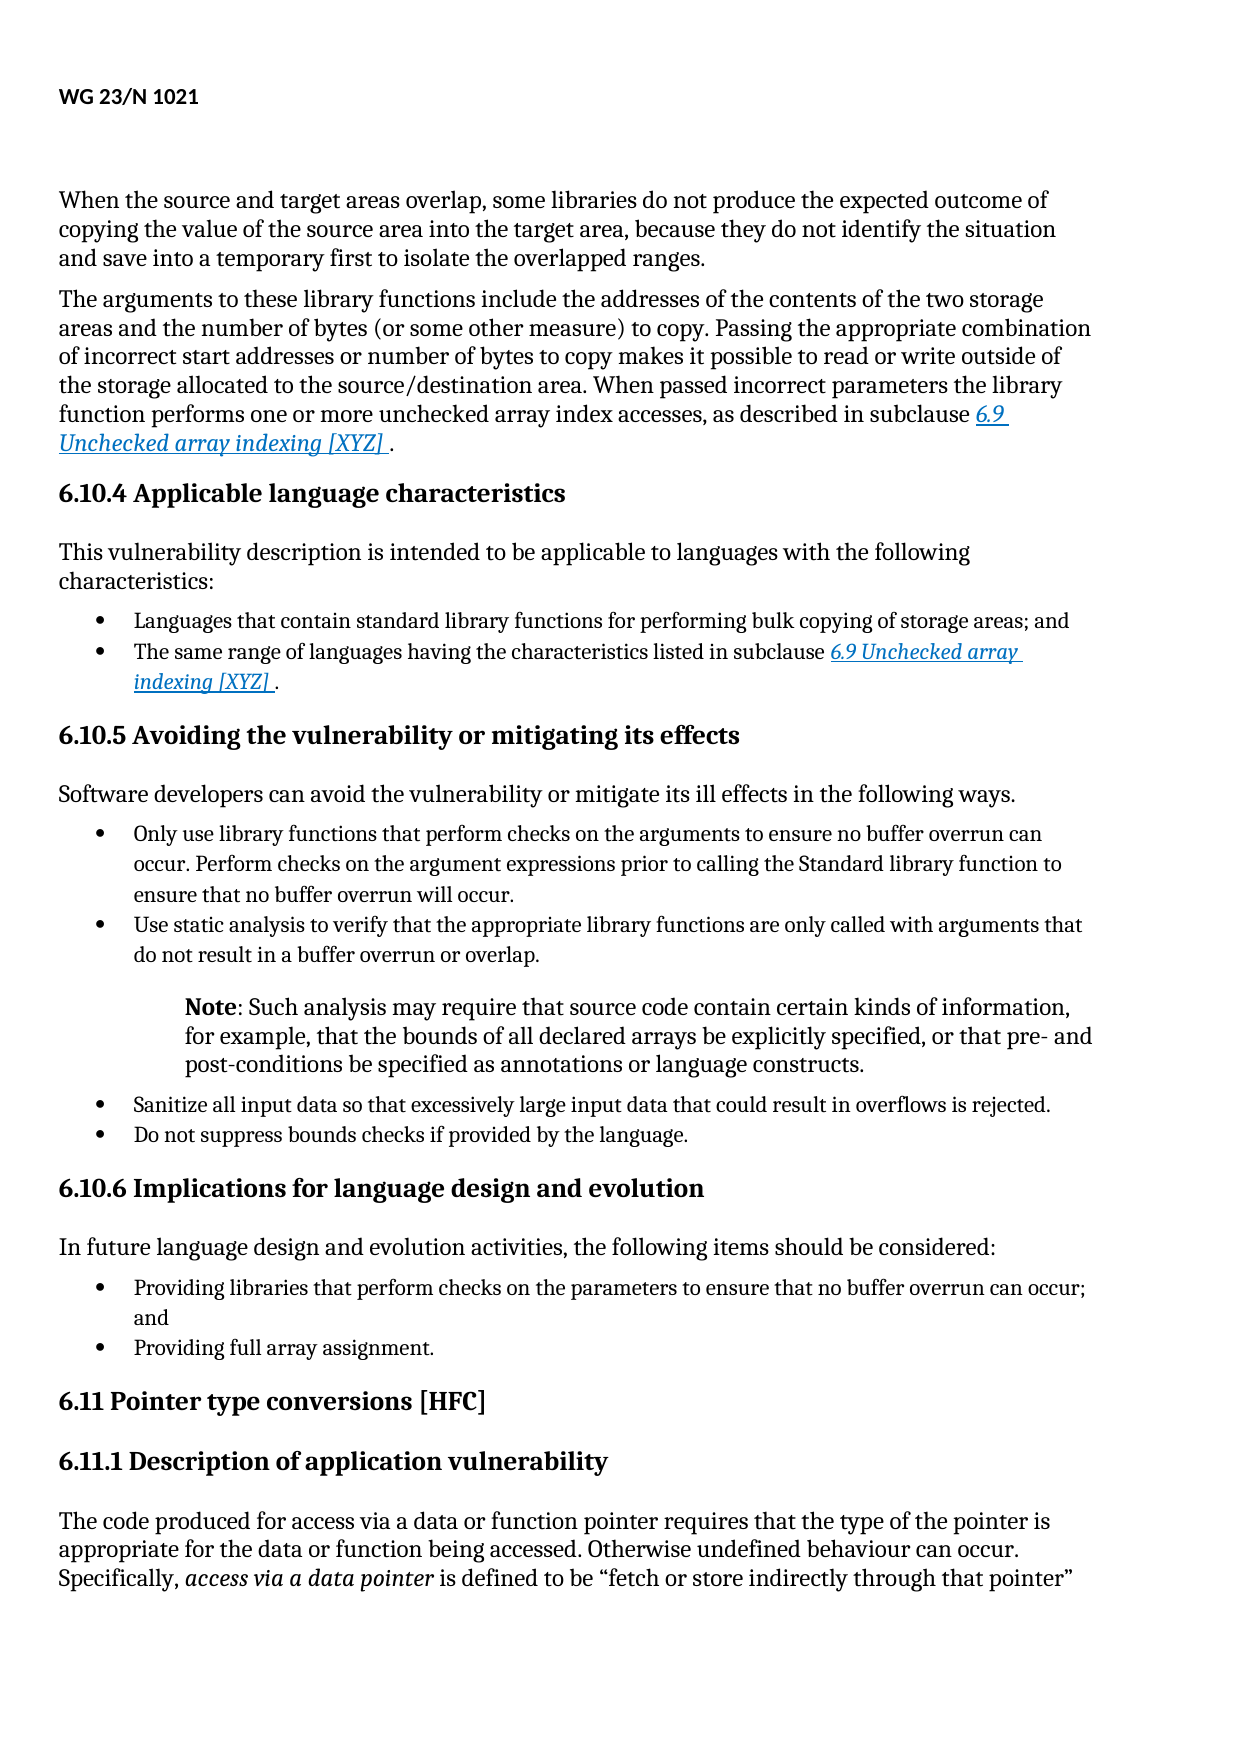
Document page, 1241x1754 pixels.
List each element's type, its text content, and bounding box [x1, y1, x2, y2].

text The arguments to these library functions include the addresses of the contents of the two storage areas and the number of bytes (or some other measure) to copy. Passing the appropriate combination of incorrect start addresses or number of bytes to copy makes it possible to read or write outside of the storage allocated to the source/destination area. When passed incorrect parameters the library function performs one or more unchecked array index accesses, as described in subclause 6.9 Unchecked array indexing [XYZ]. [58, 285, 1099, 457]
subtitle 6.11 Pointer type conversions [HFC] [58, 1386, 1099, 1417]
list Sanitize all input data so that excessively large input data that could result in overflows is rejected. [96, 1092, 1099, 1118]
text Software developers can avoid the vulnerability or mitigate its ill effects in the following ways. [58, 780, 1099, 808]
text In future language design and evolution activities, the following items should be considered: [58, 1233, 1099, 1262]
list Only use library functions that perform checks on the arguments to ensure no buffer overrun can occur. Perform checks on the argument expressions prior to calling the Standard library function to ensure that no buffer overrun will occur. [96, 821, 1099, 908]
list Providing full array assignment. [96, 1335, 1099, 1361]
list The same range of languages having the characteristics listed in subclause 6.9 Unchecked array indexing [XYZ]. [96, 638, 1099, 695]
list Use static analysis to verify that the appropriate library functions are only called with arguments that do not result in a buffer overrun or overlap. [96, 912, 1099, 968]
list Providing libraries that perform checks on the parameters to ensure that no buffer overrun can occur; and [96, 1274, 1099, 1331]
text When the source and target areas overlap, some libraries do not produce the expected outcome of copying the value of the source area into the target area, because they do not identify the situation and save into a temporary first to isolate the overlapped ranges. [58, 186, 1099, 272]
text Note: Such analysis may require that source code contain certain kinds of information, for example, that the bounds of all declared arrays be explicitly specified, or that pre- and post-conditions be specified as annotations or language constructs. [184, 993, 1099, 1079]
list Languages that contain standard library functions for performing bulk copying of storage areas; and [96, 608, 1099, 634]
text This vulnerability description is intended to be applicable to languages with the following characteristics: [58, 538, 1099, 596]
subtitle 6.10.6 Implications for language design and evolution [58, 1173, 1099, 1204]
subtitle 6.10.5 Avoiding the vulnerability or mitigating its effects [58, 720, 1099, 751]
list Do not suppress bounds checks if provided by the language. [96, 1122, 1099, 1148]
subtitle 6.11.1 Description of application vulnerability [58, 1446, 1099, 1478]
subtitle 6.10.4 Applicable language characteristics [58, 478, 1099, 509]
